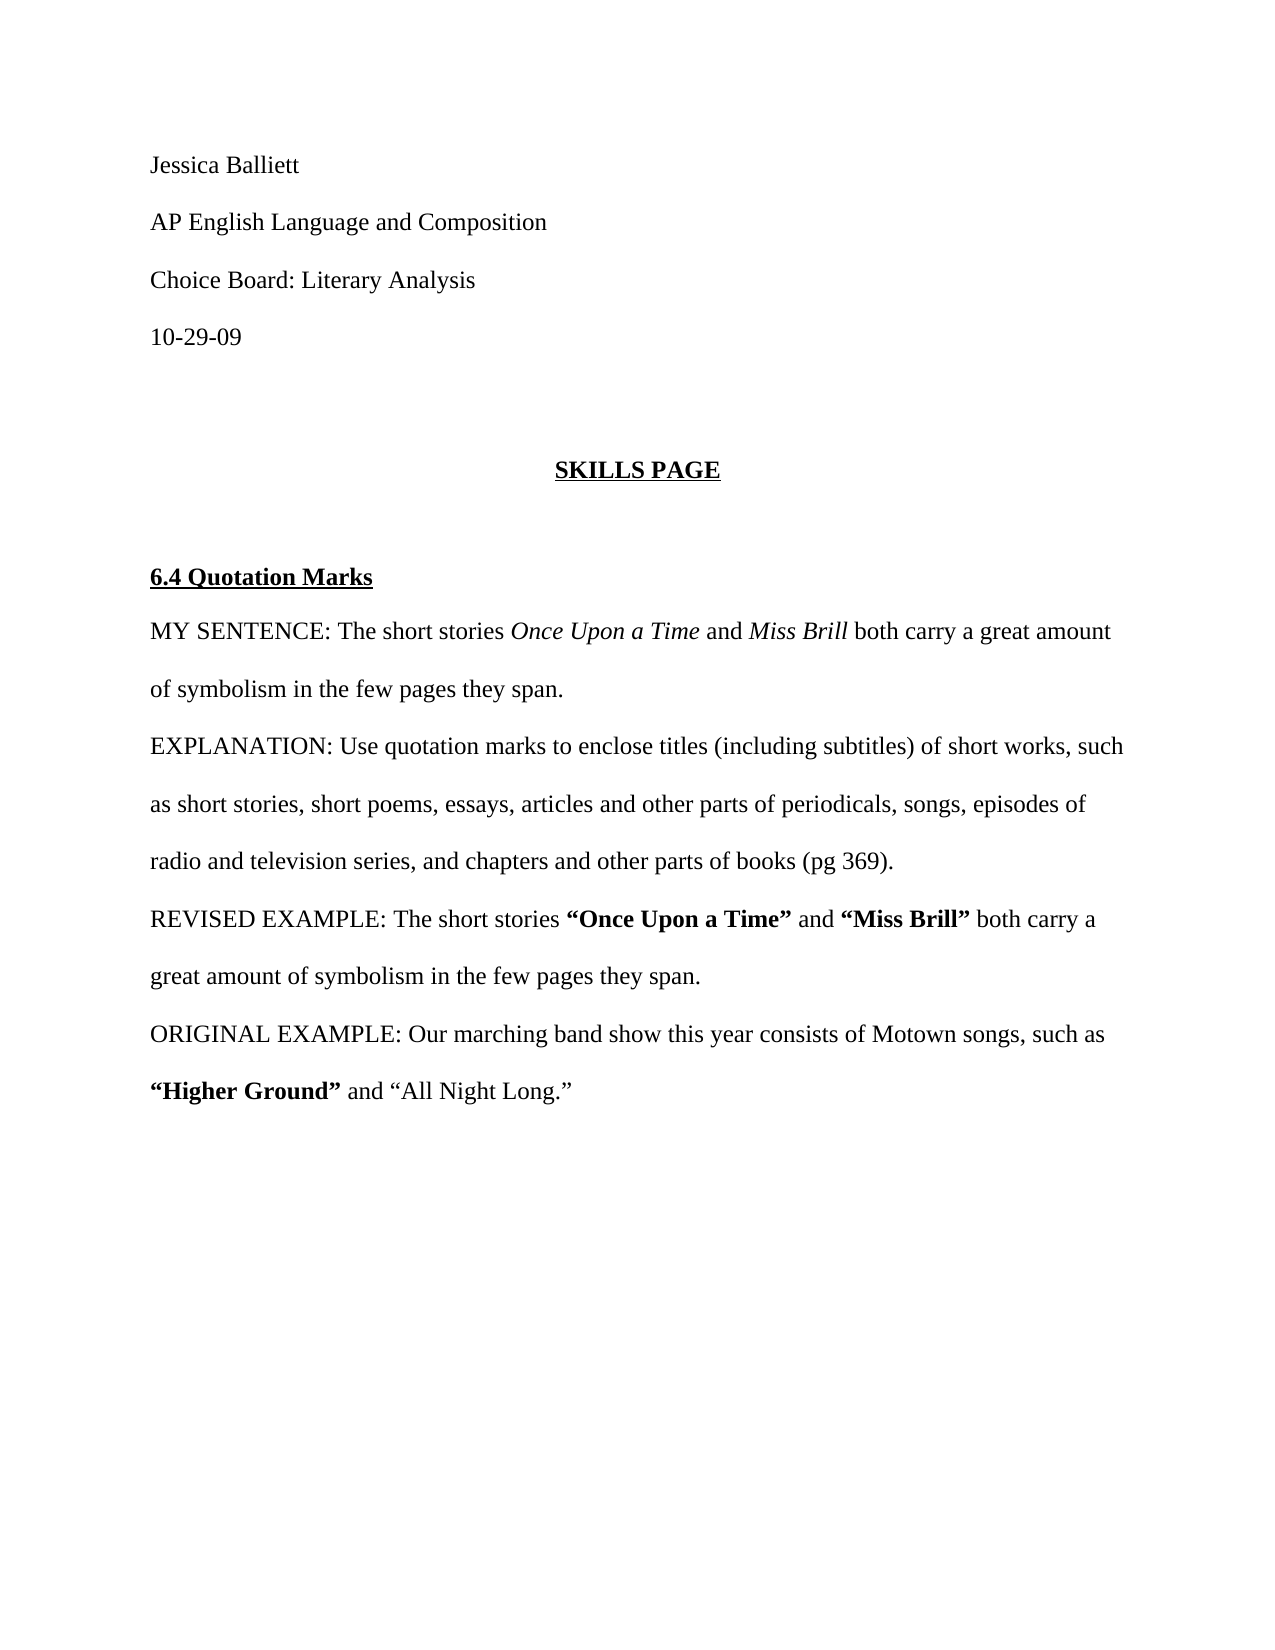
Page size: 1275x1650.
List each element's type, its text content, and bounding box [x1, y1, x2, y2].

text EXPLANATION: Use quotation marks to enclose titles (including subtitles) of short works, such as short stories, short poems, essays, articles and other parts of periodicals, songs, episodes of radio and television series, and chapters and other parts of books (pg 369). REVISED EXAMPLE: The short stories “Once Upon a Time” and “Miss Brill” both carry a great amount of symbolism in the few pages they span. [150, 731, 1125, 990]
text MY SENTENCE: The short stories Once Upon a Time and Miss Brill both carry a great amount of symbolism in the few pages they span. [150, 616, 1125, 702]
text Jessica Balliett AP English Language and Composition Choice Board: Literary Analysis 10-29-09 [150, 150, 1125, 351]
text SKILLS PAGE [150, 455, 1125, 483]
text ORIGINAL EXAMPLE: Our marching band show this year consists of Motown songs, such as “Higher Ground” and “All Night Long.” [150, 1019, 1125, 1105]
text 6.4 Quotation Marks [150, 562, 1125, 591]
